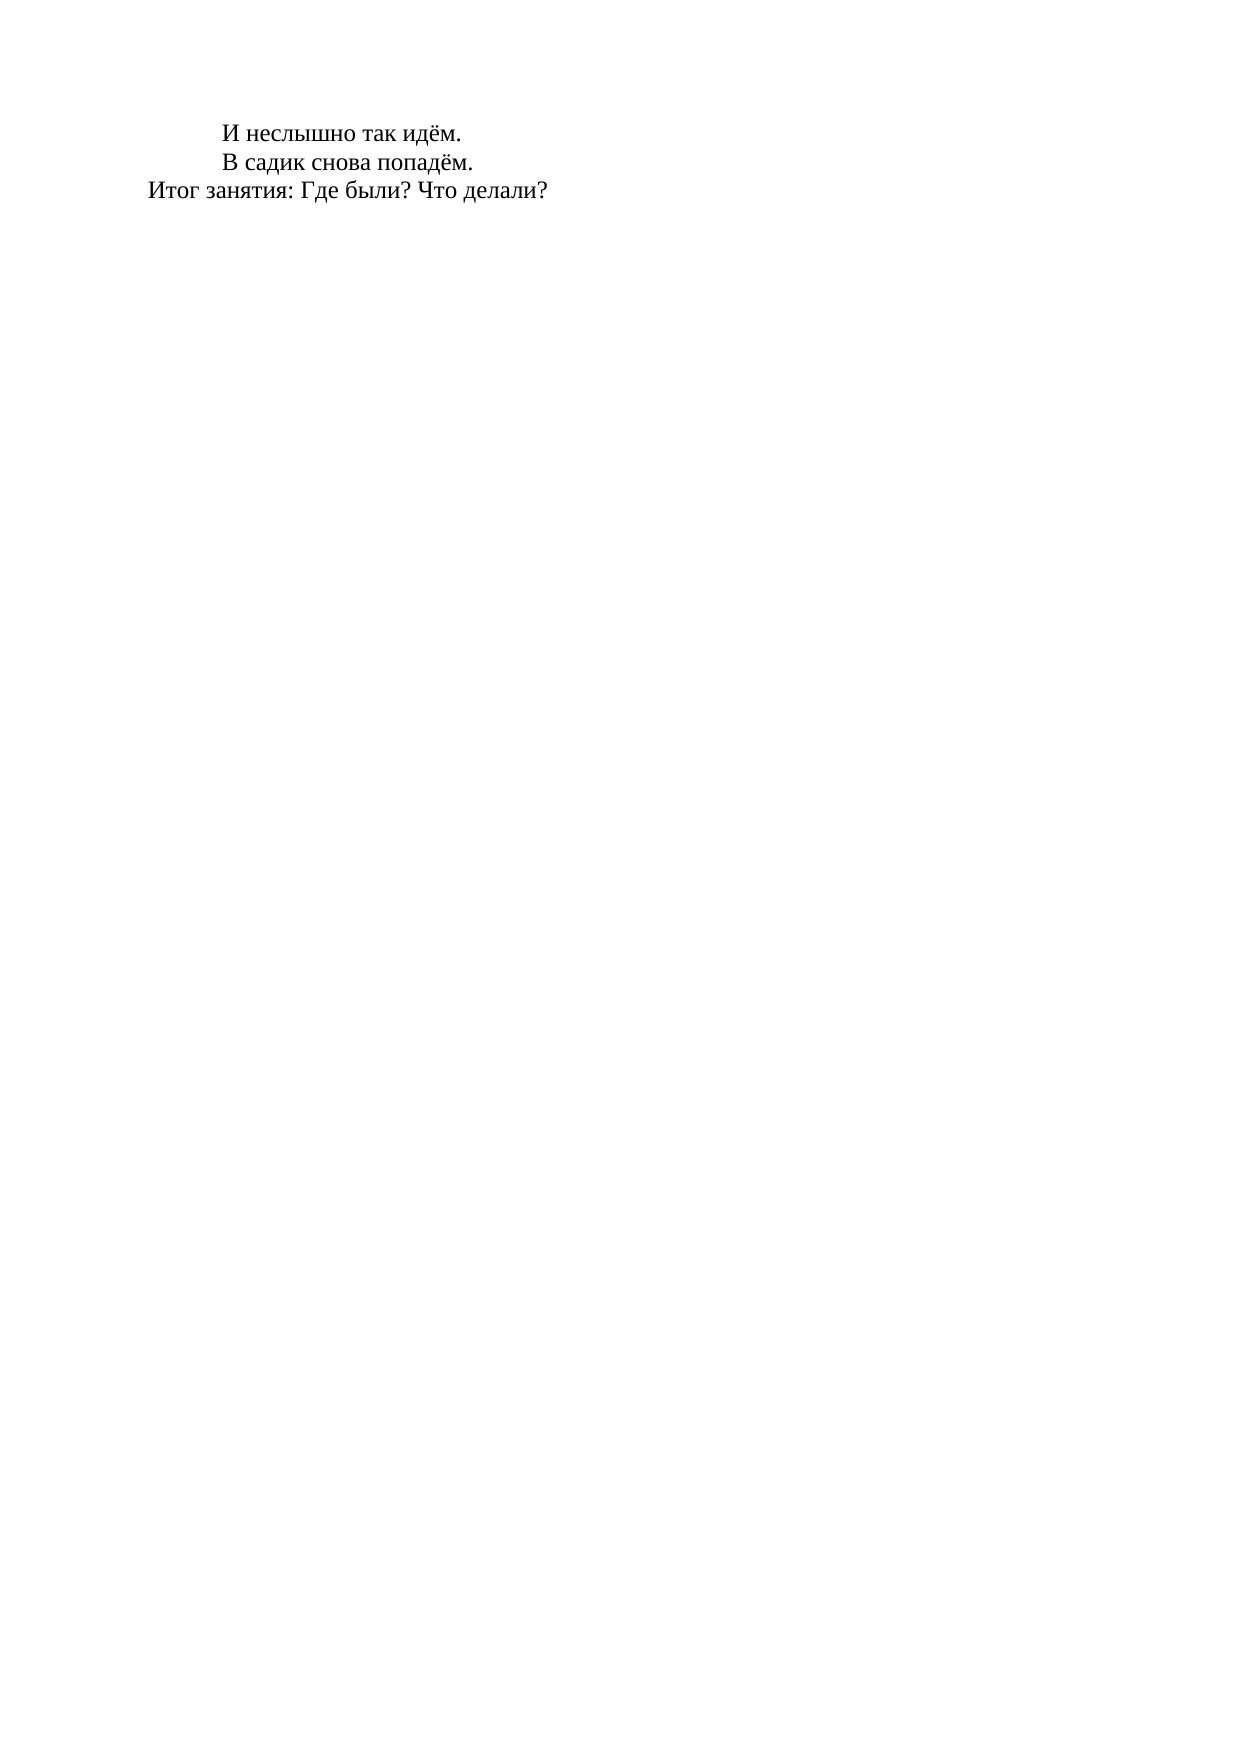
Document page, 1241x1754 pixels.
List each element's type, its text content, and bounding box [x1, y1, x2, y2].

text Итог занятия: Где были? Что делали? [148, 176, 1152, 204]
text И неслышно так идём. [148, 118, 1152, 147]
text В садик снова попадём. [148, 147, 1152, 176]
